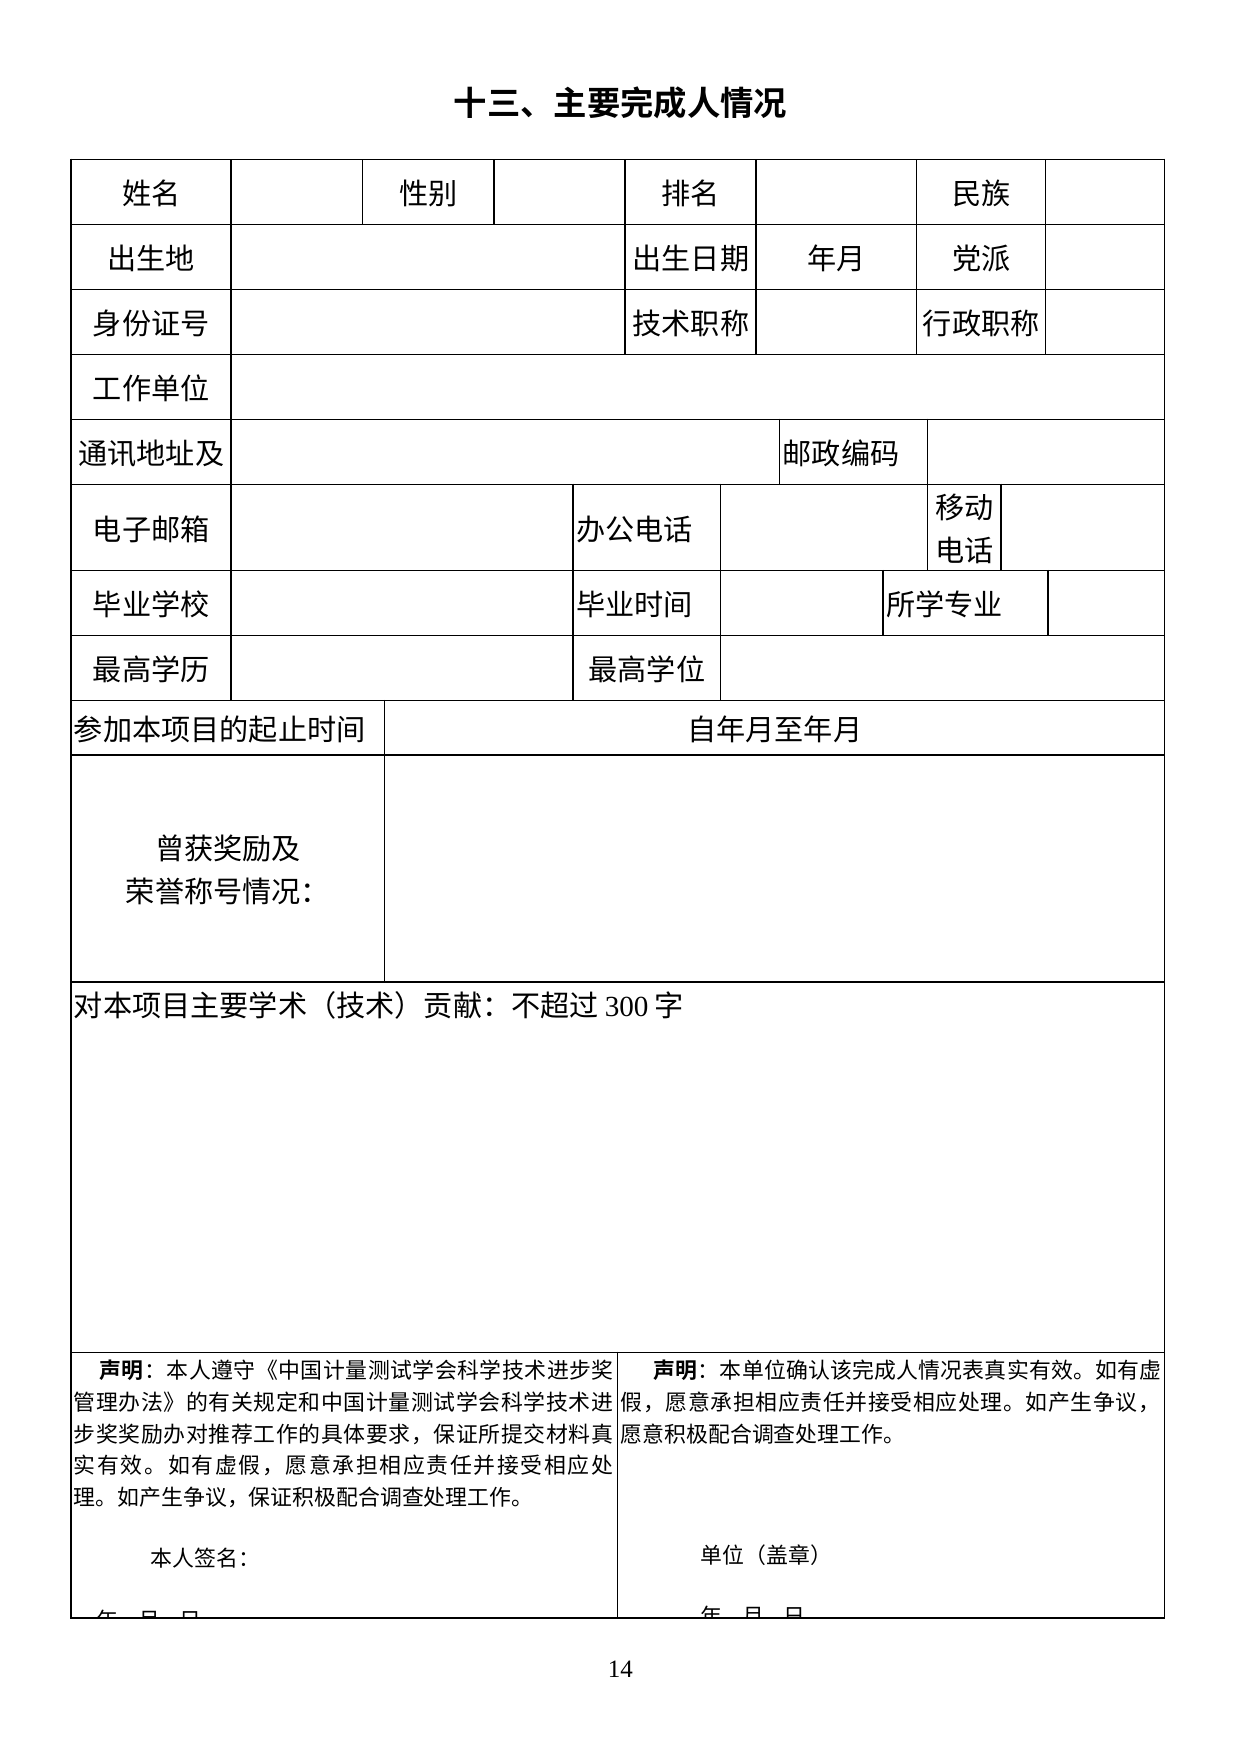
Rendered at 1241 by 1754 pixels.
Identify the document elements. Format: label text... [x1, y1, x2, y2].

table_cell 办公电话 [574, 485, 720, 570]
table_cell [232, 420, 779, 483]
table_cell 自年月至年月 [385, 701, 1164, 754]
table_cell 曾获奖励及 荣誉称号情况： [72, 756, 384, 981]
table_cell 年月 [757, 225, 916, 288]
table_cell 工作单位 [72, 355, 230, 418]
table_cell [232, 571, 572, 635]
table_cell 党派 [917, 225, 1045, 288]
table_header 性别 [363, 160, 493, 223]
table_cell 对本项目主要学术（技术）贡献：不超过300字 [72, 983, 1164, 1352]
table_cell 所学专业 [884, 571, 1047, 635]
table_cell [232, 290, 624, 353]
table_header 民族 [917, 160, 1045, 223]
table_cell [1002, 485, 1164, 570]
table_cell 技术职称 [626, 290, 755, 353]
table_header [1046, 160, 1164, 223]
table_header 姓名 [72, 160, 230, 223]
table_cell [757, 290, 916, 353]
table_cell 声明：本单位确认该完成人情况表真实有效。如有虚假，愿意承担相应责任并接受相应处理。如产生争议，愿意积极配合调查处理工作。 单位（盖章） 年 月 日 [618, 1353, 1164, 1617]
table_cell 声明：本人遵守《中国计量测试学会科学技术进步奖管理办法》的有关规定和中国计量测试学会科学技术进步奖奖励办对推荐工作的具体要求，保证所提交材料真实有效。如有虚假，愿意承担相应责任并接受相应处理。如产生争议，保证积极配合调查处理工作。 本人签名： 年 月 日 [72, 1353, 617, 1617]
table_cell [385, 756, 1164, 981]
table_cell 通讯地址及 [72, 420, 230, 483]
table_cell [928, 420, 1164, 483]
table_cell 毕业学校 [72, 571, 230, 635]
table_cell [232, 636, 572, 700]
table_cell 参加本项目的起止时间 [72, 701, 384, 754]
table_cell 电子邮箱 [72, 485, 230, 570]
table_cell [721, 571, 882, 635]
table_cell 最高学位 [574, 636, 720, 700]
table_cell [232, 485, 572, 570]
table_header 排名 [626, 160, 755, 223]
table_header [495, 160, 624, 223]
table_cell 邮政编码 [780, 420, 927, 483]
table_cell 行政职称 [917, 290, 1045, 353]
table_header [232, 160, 362, 223]
table_cell 最高学历 [72, 636, 230, 700]
table_cell 出生地 [72, 225, 230, 288]
table_cell 身份证号 [72, 290, 230, 353]
text 十三、主要完成人情况 [71, 77, 1169, 125]
table_cell 毕业时间 [574, 571, 720, 635]
table_cell 移动电话 [928, 485, 1000, 570]
table_header [757, 160, 916, 223]
table_cell [721, 485, 927, 570]
table_cell 出生日期 [626, 225, 755, 288]
table_cell [721, 636, 1164, 700]
table_cell [232, 355, 1164, 418]
table_cell [1046, 225, 1164, 288]
table_cell [1046, 290, 1164, 353]
table_cell [232, 225, 624, 288]
table_cell [1049, 571, 1164, 635]
